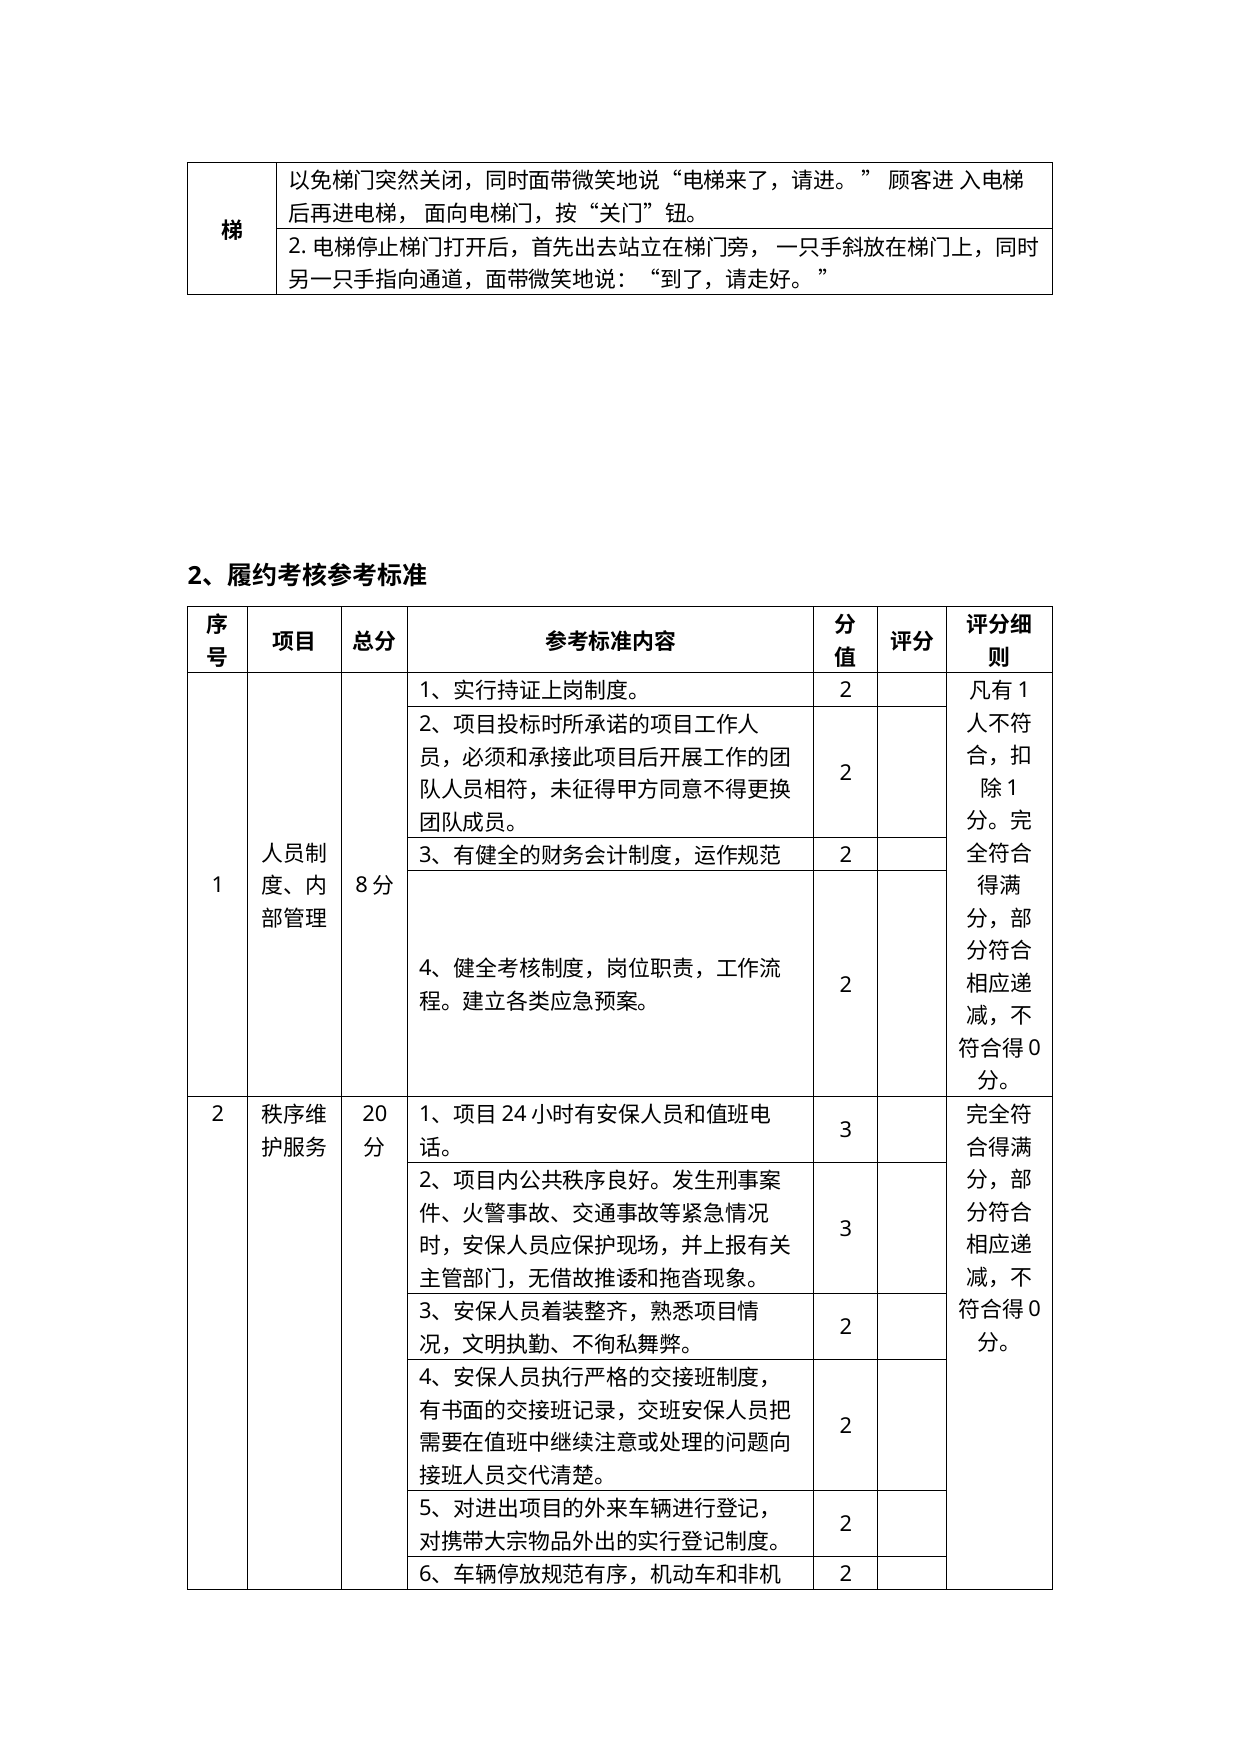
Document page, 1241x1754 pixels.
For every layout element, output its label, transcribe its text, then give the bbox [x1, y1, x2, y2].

table_cell 1、实行持证上岗制度。 [408, 673, 813, 706]
table_cell 2. 电梯停止梯门打开后，首先出去站立在梯门旁， 一只手斜放在梯门上，同时另一只手指向通道，面带微笑地说：“到了，请走好。 ” [277, 229, 1052, 294]
table_cell [878, 1557, 946, 1589]
table_cell 2 [814, 871, 877, 1096]
table_cell 4、安保人员执行严格的交接班制度，有书面的交接班记录，交班安保人员把需要在值班中继续注意或处理的问题向接班人员交代清楚。 [408, 1360, 813, 1490]
table_cell 2 [814, 673, 877, 706]
table_cell 秩序维护服务 [248, 1097, 341, 1589]
table_cell 2 [814, 1294, 877, 1359]
table_cell 2 [814, 707, 877, 837]
table_header 总分 [342, 607, 407, 672]
table_cell 2 [814, 1360, 877, 1490]
table_cell [878, 707, 946, 837]
table_cell [878, 673, 946, 706]
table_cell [277, 163, 1052, 228]
table_cell [878, 1360, 946, 1490]
table_cell 2、项目投标时所承诺的项目工作人员，必须和承接此项目后开展工作的团队人员相符，未征得甲方同意不得更换团队成员。 [408, 707, 813, 837]
table_cell [878, 1294, 946, 1359]
table_cell 2 [814, 838, 877, 870]
text 2、履约考核参考标准 [187, 541, 1053, 606]
table_cell 完全符合得满分，部分符合相应递减，不符合得0分。 [947, 1097, 1052, 1589]
table_cell 8分 [342, 673, 407, 1096]
table_cell 2 [814, 1491, 877, 1556]
table_header 分值 [814, 607, 877, 672]
table_cell [878, 871, 946, 1096]
table_header 评分 [878, 607, 946, 672]
table_cell 人员制度、内部管理 [248, 673, 341, 1096]
table_cell 2、项目内公共秩序良好。发生刑事案件、火警事故、交通事故等紧急情况时，安保人员应保护现场，并上报有关主管部门，无借故推诿和拖沓现象。 [408, 1163, 813, 1293]
table_cell [878, 1491, 946, 1556]
table_header 参考标准内容 [408, 607, 813, 672]
table_header 项目 [248, 607, 341, 672]
table_header 评分细则 [947, 607, 1052, 672]
table_cell 同乘电梯 [188, 163, 276, 294]
table_cell 2 [188, 1097, 247, 1589]
table_cell 3 [814, 1163, 877, 1293]
table_cell 3、有健全的财务会计制度，运作规范 [408, 838, 813, 870]
table_header 序号 [188, 607, 247, 672]
table_cell 1 [188, 673, 247, 1096]
table_cell 1、项目24小时有安保人员和值班电话。 [408, 1097, 813, 1162]
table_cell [408, 1557, 813, 1589]
table_cell 3、安保人员着装整齐，熟悉项目情况，文明执勤、不徇私舞弊。 [408, 1294, 813, 1359]
table_cell 3 [814, 1097, 877, 1162]
table_cell 20分 [342, 1097, 407, 1589]
table_cell 4、健全考核制度，岗位职责，工作流程。建立各类应急预案。 [408, 871, 813, 1096]
table_cell [878, 838, 946, 870]
table_cell 凡有1人不符合，扣除1分。完全符合得满分，部分符合相应递减，不符合得0分。 [947, 673, 1052, 1096]
table_cell [878, 1163, 946, 1293]
table_cell 2 [814, 1557, 877, 1589]
table_cell 5、对进出项目的外来车辆进行登记，对携带大宗物品外出的实行登记制度。 [408, 1491, 813, 1556]
table_cell [878, 1097, 946, 1162]
